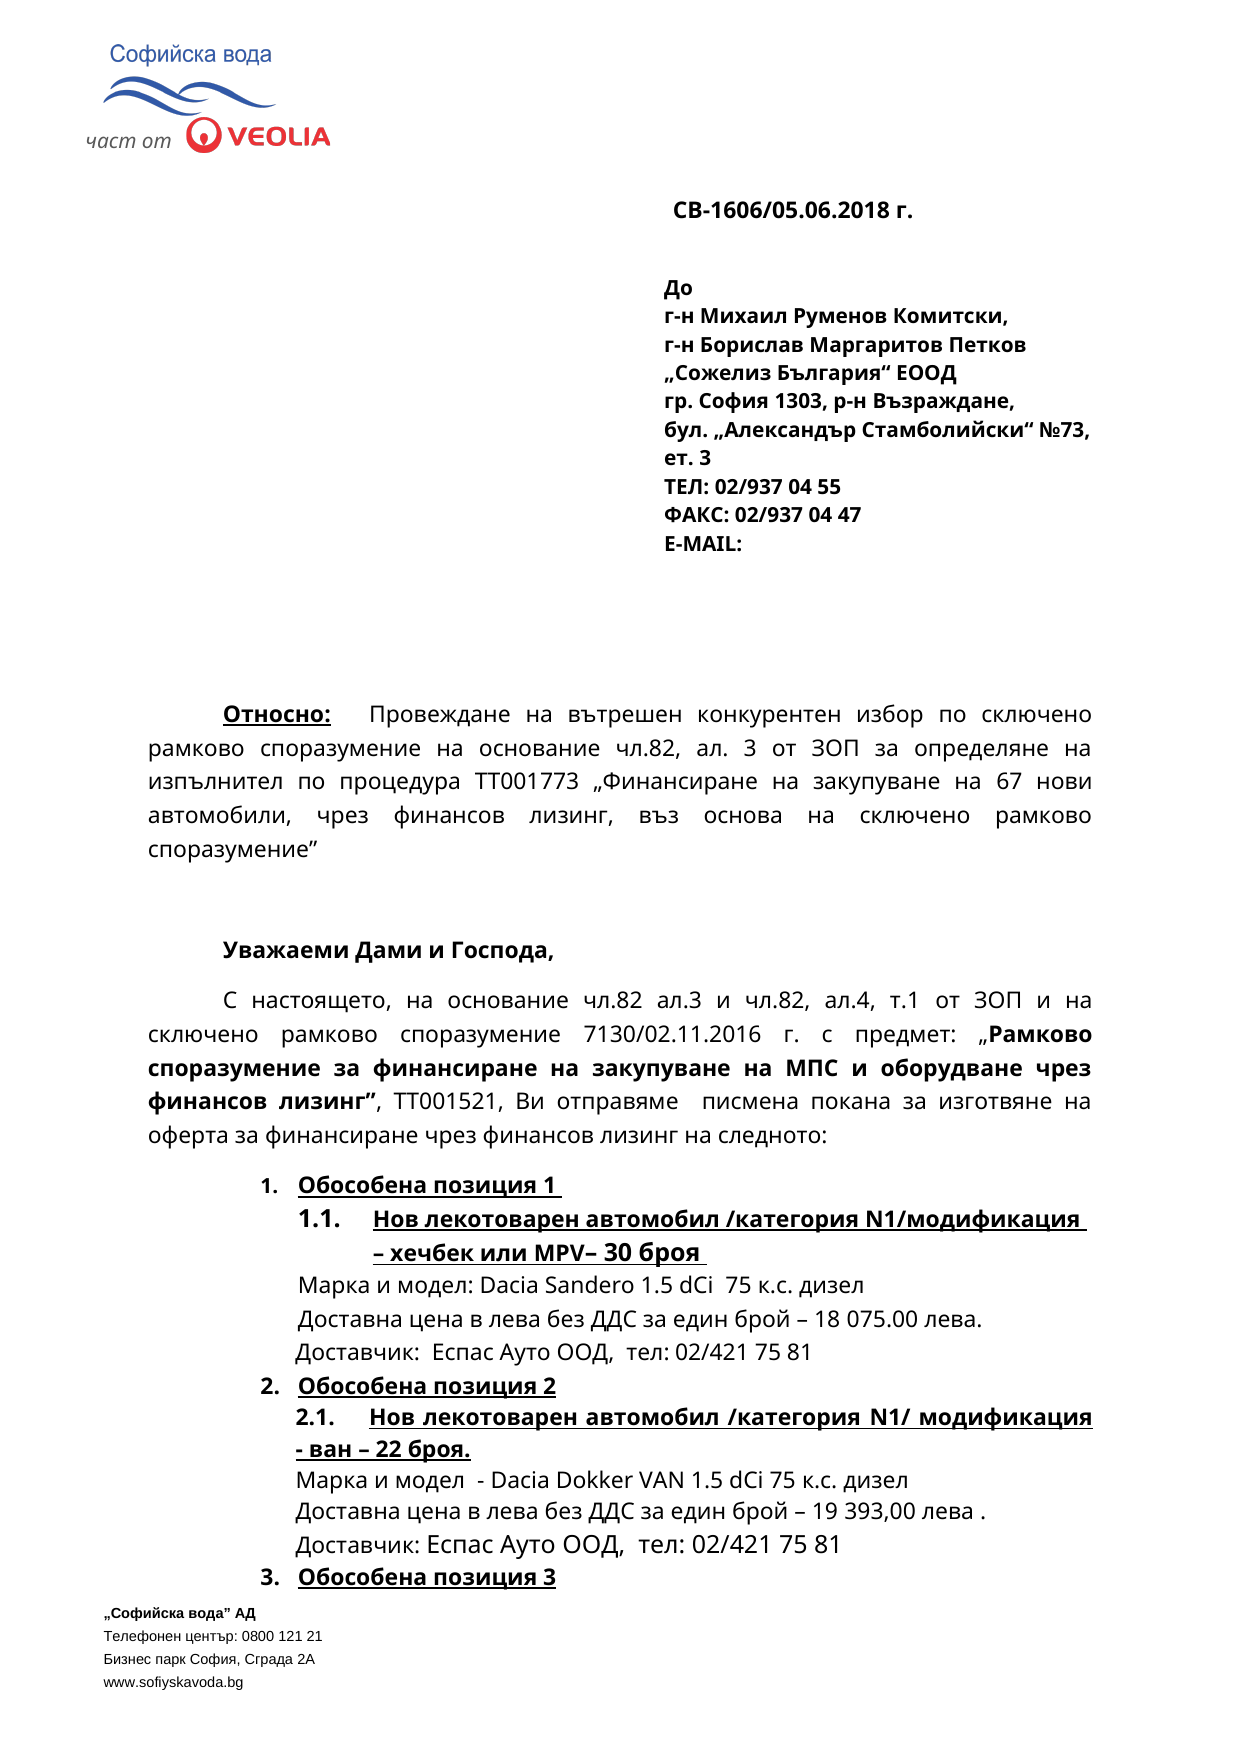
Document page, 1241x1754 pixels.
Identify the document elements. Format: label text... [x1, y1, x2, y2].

text г-н Борислав Маргаритов Петков [664, 330, 1093, 358]
text Доставчик: Еспас Ауто ООД, тел: 02/421 75 81 [221, 1336, 1093, 1368]
text ТЕЛ: 02/937 04 55 [664, 472, 1093, 500]
list Обособена позиция 3 [260, 1560, 1093, 1592]
list Нов лекотоварен автомобил /категория N1/ модификация - ван – 22 броя. [295, 1401, 1093, 1464]
list Нов лекотоварен автомобил /категория N1/модификация – хечбек или MPV– 30 броя [298, 1201, 1093, 1269]
text г-н Михаил Руменов Комитски, [664, 301, 1093, 330]
text СВ-1606/05.06.2018 г. [673, 194, 1093, 226]
list Обособена позиция 2 [260, 1370, 1093, 1401]
text Доставна цена в лева без ДДС за един брой – 18 075.00 лева. [298, 1303, 1093, 1334]
list Доставна цена в лева без ДДС за един брой – 19 393,00 лева . [295, 1495, 1093, 1526]
text Уважаеми Дами и Господа, [148, 934, 1093, 965]
text E-MAIL: [664, 529, 1093, 557]
text С настоящето, на основание чл.82 ал.3 и чл.82, ал.4, т.1 от ЗОП и на сключено рамково споразумение 7130/02.11.2016 г. с предмет: „Рамково споразумение за финансиране на закупуване на МПС и оборудване чрез финансов лизинг”, ТТ001521, Ви отправяме писмена покана за изготвяне на оферта за финансиране чрез финансов лизинг на следното: [148, 984, 1093, 1150]
list Доставчик: Еспас Ауто ООД, тел: 02/421 75 81 [295, 1526, 1093, 1560]
text До [664, 273, 1093, 301]
text Марка и модел: Dacia Sandero 1.5 dCi 75 к.с. дизел [298, 1269, 1093, 1300]
text „Сожелиз България“ ЕООД [664, 358, 1093, 387]
list Марка и модел - Dacia Dokker VAN 1.5 dCi 75 к.с. дизел [295, 1464, 1093, 1495]
list Oбособена позиция 1 [260, 1169, 1093, 1201]
picture [186, 117, 331, 153]
text Относно: Провеждане на вътрешен конкурентен избор по сключено рамково споразумение на основание чл.82, ал. 3 от ЗОП за определяне на изпълнител по процедура ТТ001773 „Финансиране на закупуване на 67 нови автомобили, чрез финансов лизинг, въз основа на сключено рамково споразумение” [148, 698, 1093, 864]
text ФАКС: 02/937 04 47 [664, 500, 1093, 529]
text гр. София 1303, р-н Възраждане, бул. „Александър Стамболийски“ №73, ет. 3 [664, 387, 1093, 472]
picture [103, 44, 277, 116]
